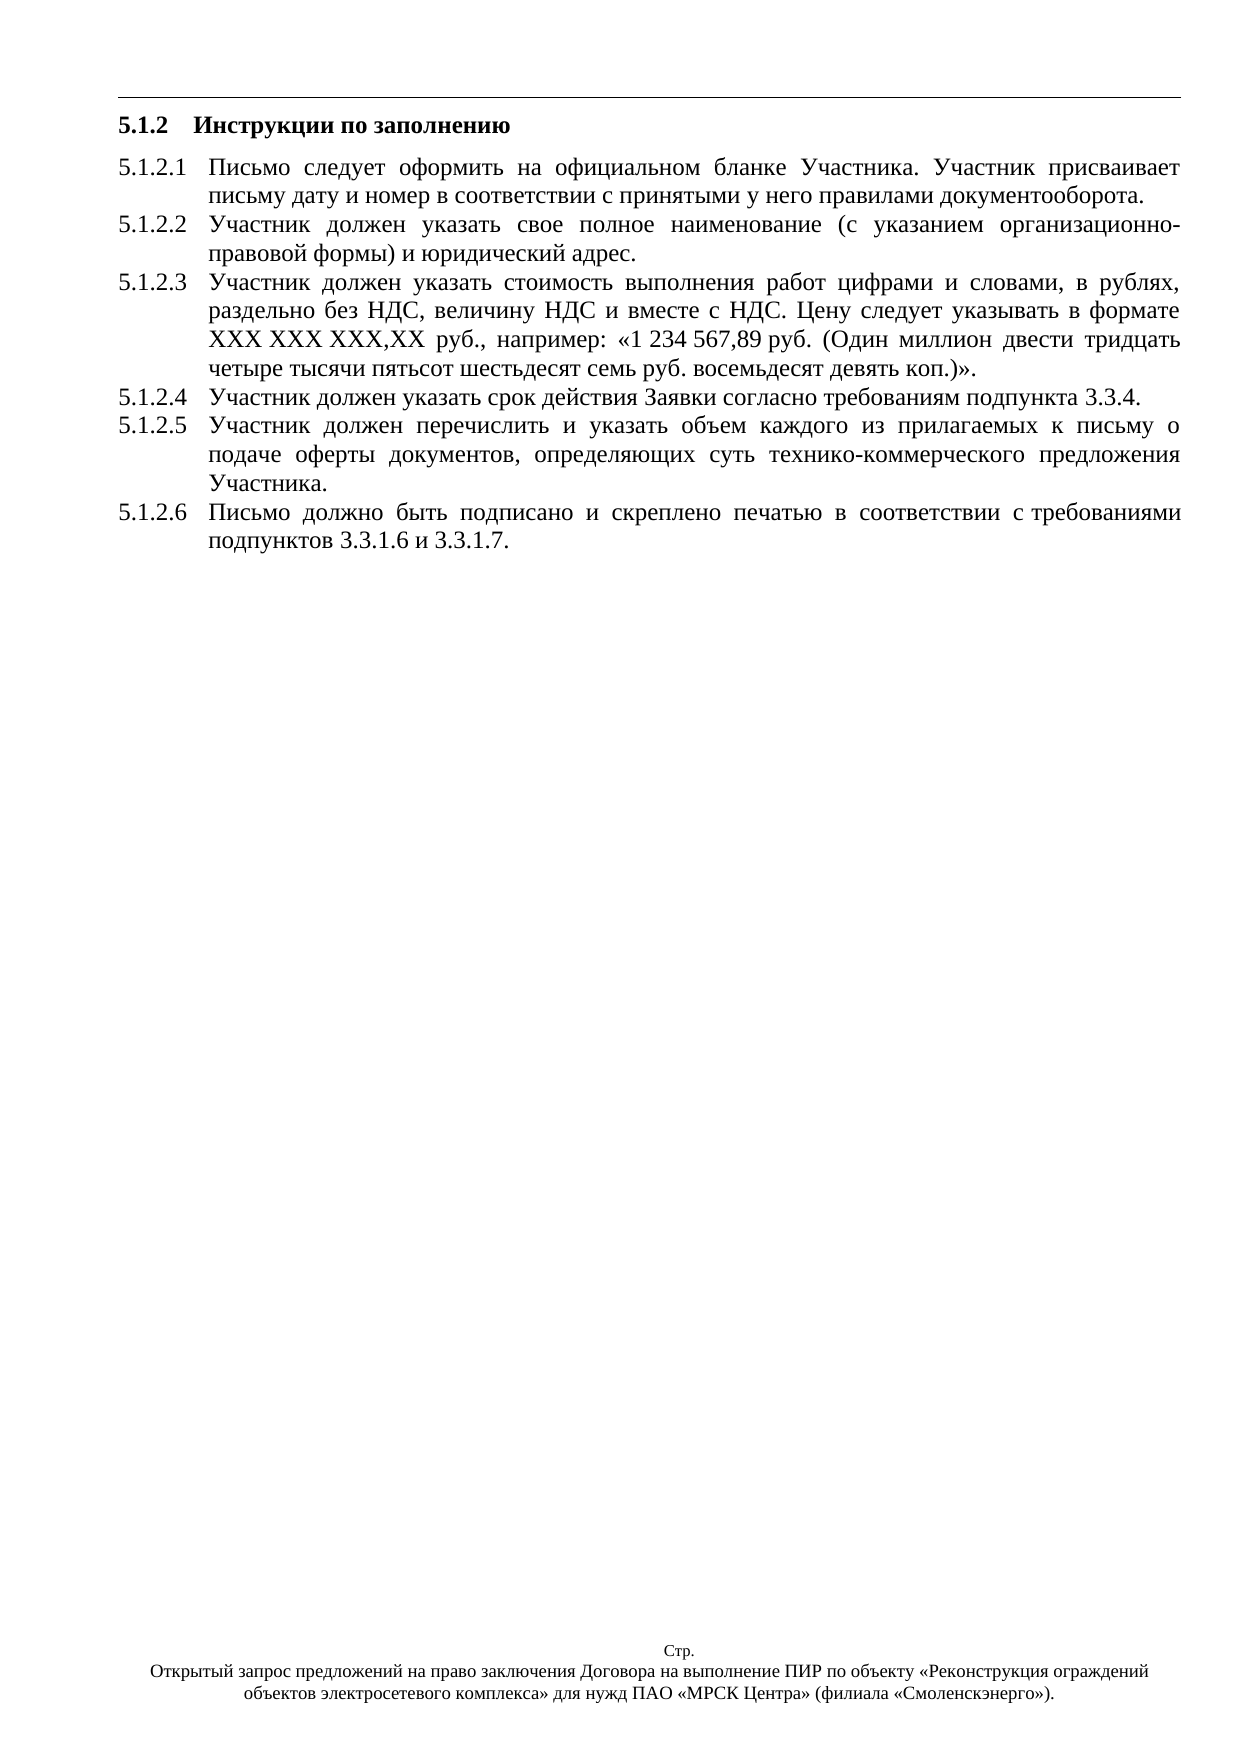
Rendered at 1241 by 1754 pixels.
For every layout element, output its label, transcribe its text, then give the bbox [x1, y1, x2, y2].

subtitle Инструкции по заполнению [118, 111, 1181, 139]
list Участник должен указать свое полное наименование (с указанием организационно-правовой формы) и юридический адрес. [118, 209, 1181, 267]
list Участник должен указать срок действия Заявки согласно требованиям подпункта 3.3.4. [118, 382, 1181, 411]
list Письмо следует оформить на официальном бланке Участника. Участник присваивает письму дату и номер в соответствии с принятыми у него правилами документооборота. [118, 152, 1181, 209]
list Участник должен перечислить и указать объем каждого из прилагаемых к письму о подаче оферты документов, определяющих суть технико-коммерческого предложения Участника. [118, 411, 1181, 497]
list Письмо должно быть подписано и скреплено печатью в соответствии с требованиями подпунктов 3.3.1.6 и 3.3.1.7. [118, 497, 1181, 554]
list Участник должен указать стоимость выполнения работ цифрами и словами, в рублях, раздельно без НДС, величину НДС и вместе с НДС. Цену следует указывать в формате ХХХ ХХХ ХХХ,ХХ руб., например: «1 234 567,89 руб. (Один миллион двести тридцать четыре тысячи пятьсот шестьдесят семь руб. восемьдесят девять коп.)». [118, 267, 1181, 382]
